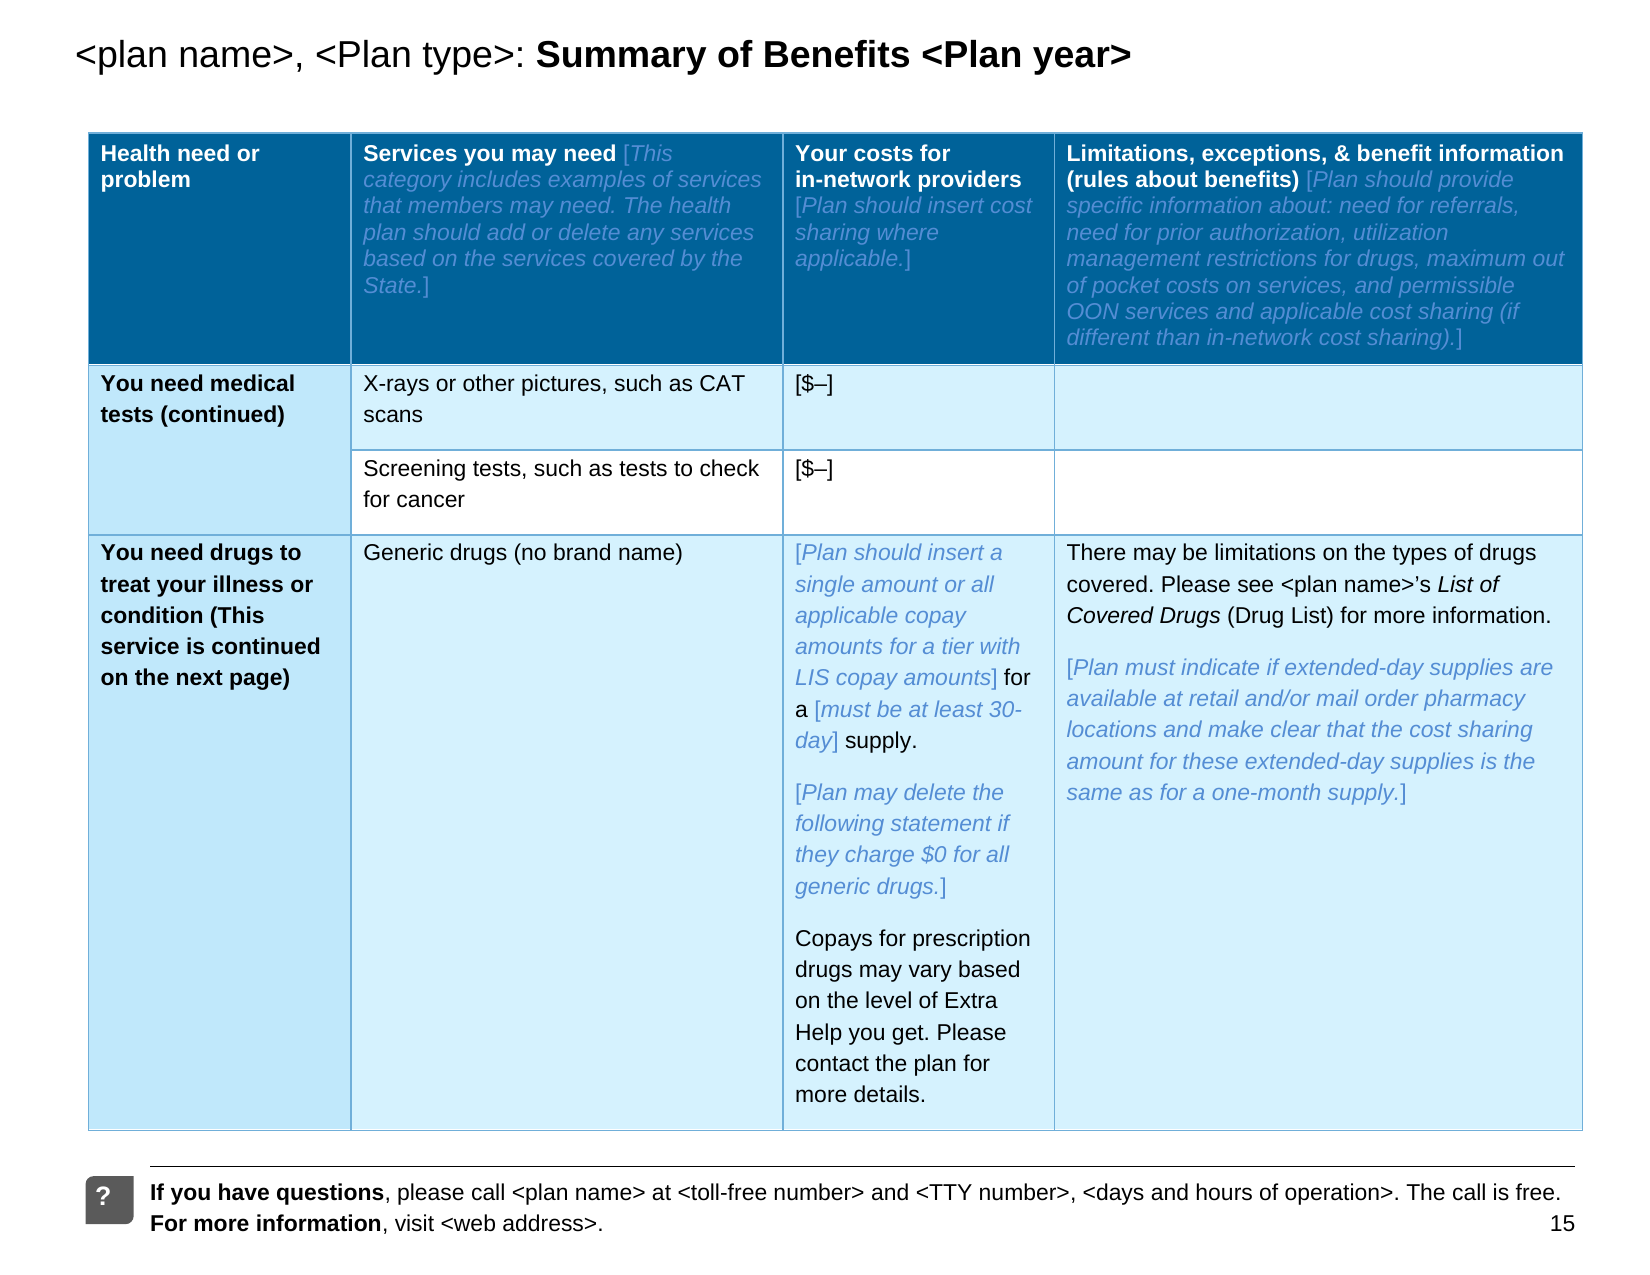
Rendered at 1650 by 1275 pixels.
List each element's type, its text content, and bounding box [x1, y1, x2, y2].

table_cell [$–] [784, 451, 1054, 534]
table_cell You need medical tests (continued) [89, 366, 350, 534]
table_cell [1055, 366, 1582, 449]
table_cell Screening tests, such as tests to check for cancer [352, 451, 782, 534]
table_cell Generic drugs (no brand name) [352, 536, 782, 1129]
table_header Limitations, exceptions, & benefit information (rules about benefits) [Plan should provide specific information about: need for referrals, need for prior authorization, utilization management restrictions for drugs, maximum out of pocket costs on services, and permissible OON services and applicable cost sharing (if different than in-network cost sharing).] [1055, 134, 1582, 364]
table_cell You need drugs to treat your illness or condition (This service is continued on the next page) [89, 536, 350, 1129]
table_cell X-rays or other pictures, such as CAT scans [352, 366, 782, 449]
table_header Services you may need [This category includes examples of services that members may need. The health plan should add or delete any services based on the services covered by the State.] [352, 134, 782, 364]
table_cell [Plan should insert a single amount or all applicable copay amounts for a tier with LIS copay amounts] for a [must be at least 30-day] supply. [Plan may delete the following statement if they charge $0 for all generic drugs.] Copays for prescription drugs may vary based on the level of Extra Help you get. Please contact the plan for more details. [784, 536, 1054, 1129]
table_cell [1055, 451, 1582, 534]
table_header Your costs for in-network providers [Plan should insert cost sharing where applicable.] [784, 134, 1054, 364]
table_header Health need or problem [89, 134, 350, 364]
table_cell [$–] [784, 366, 1054, 449]
